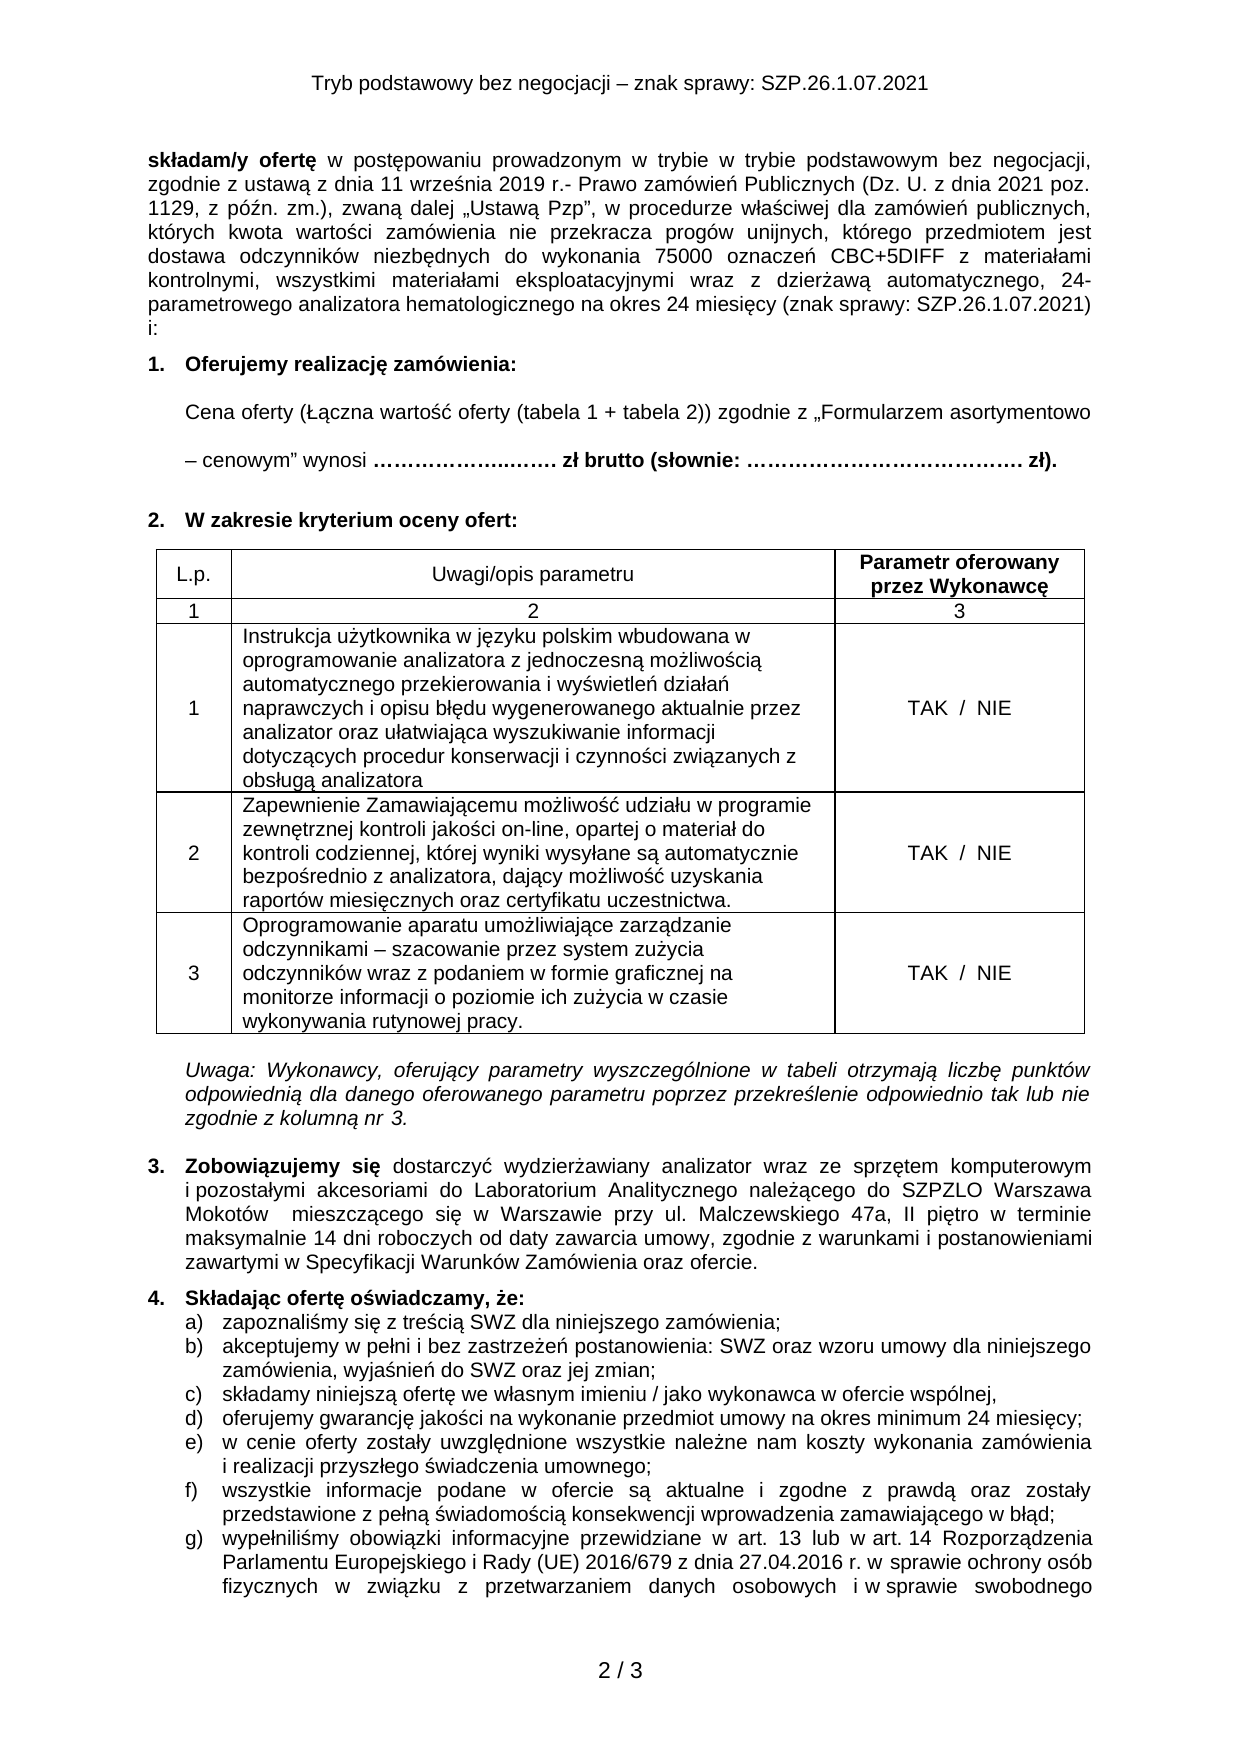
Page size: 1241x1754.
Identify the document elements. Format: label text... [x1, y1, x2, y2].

list Składając ofertę oświadczamy, że: [148, 1286, 1092, 1310]
table_header Uwagi/opis parametru [232, 550, 834, 598]
list w cenie oferty zostały uwzględnione wszystkie należne nam koszty wykonania zamówienia i realizacji przyszłego świadczenia umownego; [185, 1430, 1092, 1478]
table_cell TAK / NIE [836, 793, 1084, 912]
table_header L.p. [157, 550, 231, 598]
table_cell Oprogramowanie aparatu umożliwiające zarządzanie odczynnikami – szacowanie przez system zużycia odczynników wraz z podaniem w formie graficznej na monitorze informacji o poziomie ich zużycia w czasie wykonywania rutynowej pracy. [232, 913, 834, 1033]
table_cell TAK / NIE [836, 913, 1084, 1033]
table_cell 2 [232, 599, 834, 623]
list akceptujemy w pełni i bez zastrzeżeń postanowienia: SWZ oraz wzoru umowy dla niniejszego zamówienia, wyjaśnień do SWZ oraz jej zmian; [185, 1334, 1092, 1382]
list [185, 1526, 1092, 1598]
list oferujemy gwarancję jakości na wykonanie przedmiot umowy na okres minimum 24 miesięcy; [185, 1406, 1092, 1430]
table_cell 1 [157, 624, 231, 791]
list Oferujemy realizację zamówienia: [148, 352, 1092, 376]
table_cell 3 [836, 599, 1084, 623]
list Zobowiązujemy się dostarczyć wydzierżawiany analizator wraz ze sprzętem komputerowym i pozostałymi akcesoriami do Laboratorium Analitycznego należącego do SZPZLO Warszawa Mokotów mieszczącego się w Warszawie przy ul. Malczewskiego 47a, II piętro w terminie maksymalnie 14 dni roboczych od daty zawarcia umowy, zgodnie z warunkami i postanowieniami zawartymi w Specyfikacji Warunków Zamówienia oraz ofercie. [148, 1154, 1092, 1274]
list zapoznaliśmy się z treścią SWZ dla niniejszego zamówienia; [185, 1310, 1092, 1334]
table_cell TAK / NIE [836, 624, 1084, 791]
list Cena oferty (Łączna wartość oferty (tabela 1 + tabela 2)) zgodnie z „Formularzem asortymentowo – cenowym” wynosi ………………..……. zł brutto (słownie: …………………………………. zł). [185, 400, 1092, 472]
list W zakresie kryterium oceny ofert: [148, 508, 1092, 532]
table_cell Instrukcja użytkownika w języku polskim wbudowana w oprogramowanie analizatora z jednoczesną możliwością automatycznego przekierowania i wyświetleń działań naprawczych i opisu błędu wygenerowanego aktualnie przez analizator oraz ułatwiająca wyszukiwanie informacji dotyczących procedur konserwacji i czynności związanych z obsługą analizatora [232, 624, 834, 791]
table_cell 3 [157, 913, 231, 1033]
table_header Parametr oferowany przez Wykonawcę [836, 550, 1084, 598]
text składam/y ofertę w postępowaniu prowadzonym w trybie w trybie podstawowym bez negocjacji, zgodnie z ustawą z dnia 11 września 2019 r.- Prawo zamówień Publicznych (Dz. U. z dnia 2021 poz. 1129, z późn. zm.), zwaną dalej „Ustawą Pzp”, w procedurze właściwej dla zamówień publicznych, których kwota wartości zamówienia nie przekracza progów unijnych, którego przedmiotem jest dostawa odczynników niezbędnych do wykonania 75000 oznaczeń CBC+5DIFF z materiałami kontrolnymi, wszystkimi materiałami eksploatacyjnymi wraz z dzierżawą automatycznego, 24-parametrowego analizatora hematologicznego na okres 24 miesięcy (znak sprawy: SZP.26.1.07.2021) i: [148, 148, 1092, 339]
list składamy niniejszą ofertę we własnym imieniu / jako wykonawca w ofercie wspólnej, [185, 1382, 1092, 1406]
table_cell 1 [157, 599, 231, 623]
list wszystkie informacje podane w ofercie są aktualne i zgodne z prawdą oraz zostały przedstawione z pełną świadomością konsekwencji wprowadzenia zamawiającego w błąd; [185, 1478, 1092, 1526]
table_cell 2 [157, 793, 231, 912]
text Uwaga: Wykonawcy, oferujący parametry wyszczególnione w tabeli otrzymają liczbę punktów odpowiednią dla danego oferowanego parametru poprzez przekreślenie odpowiednio tak lub nie zgodnie z kolumną nr 3. [185, 1058, 1092, 1130]
table_cell Zapewnienie Zamawiającemu możliwość udziału w programie zewnętrznej kontroli jakości on-line, opartej o materiał do kontroli codziennej, której wyniki wysyłane są automatycznie bezpośrednio z analizatora, dający możliwość uzyskania raportów miesięcznych oraz certyfikatu uczestnictwa. [232, 793, 834, 912]
